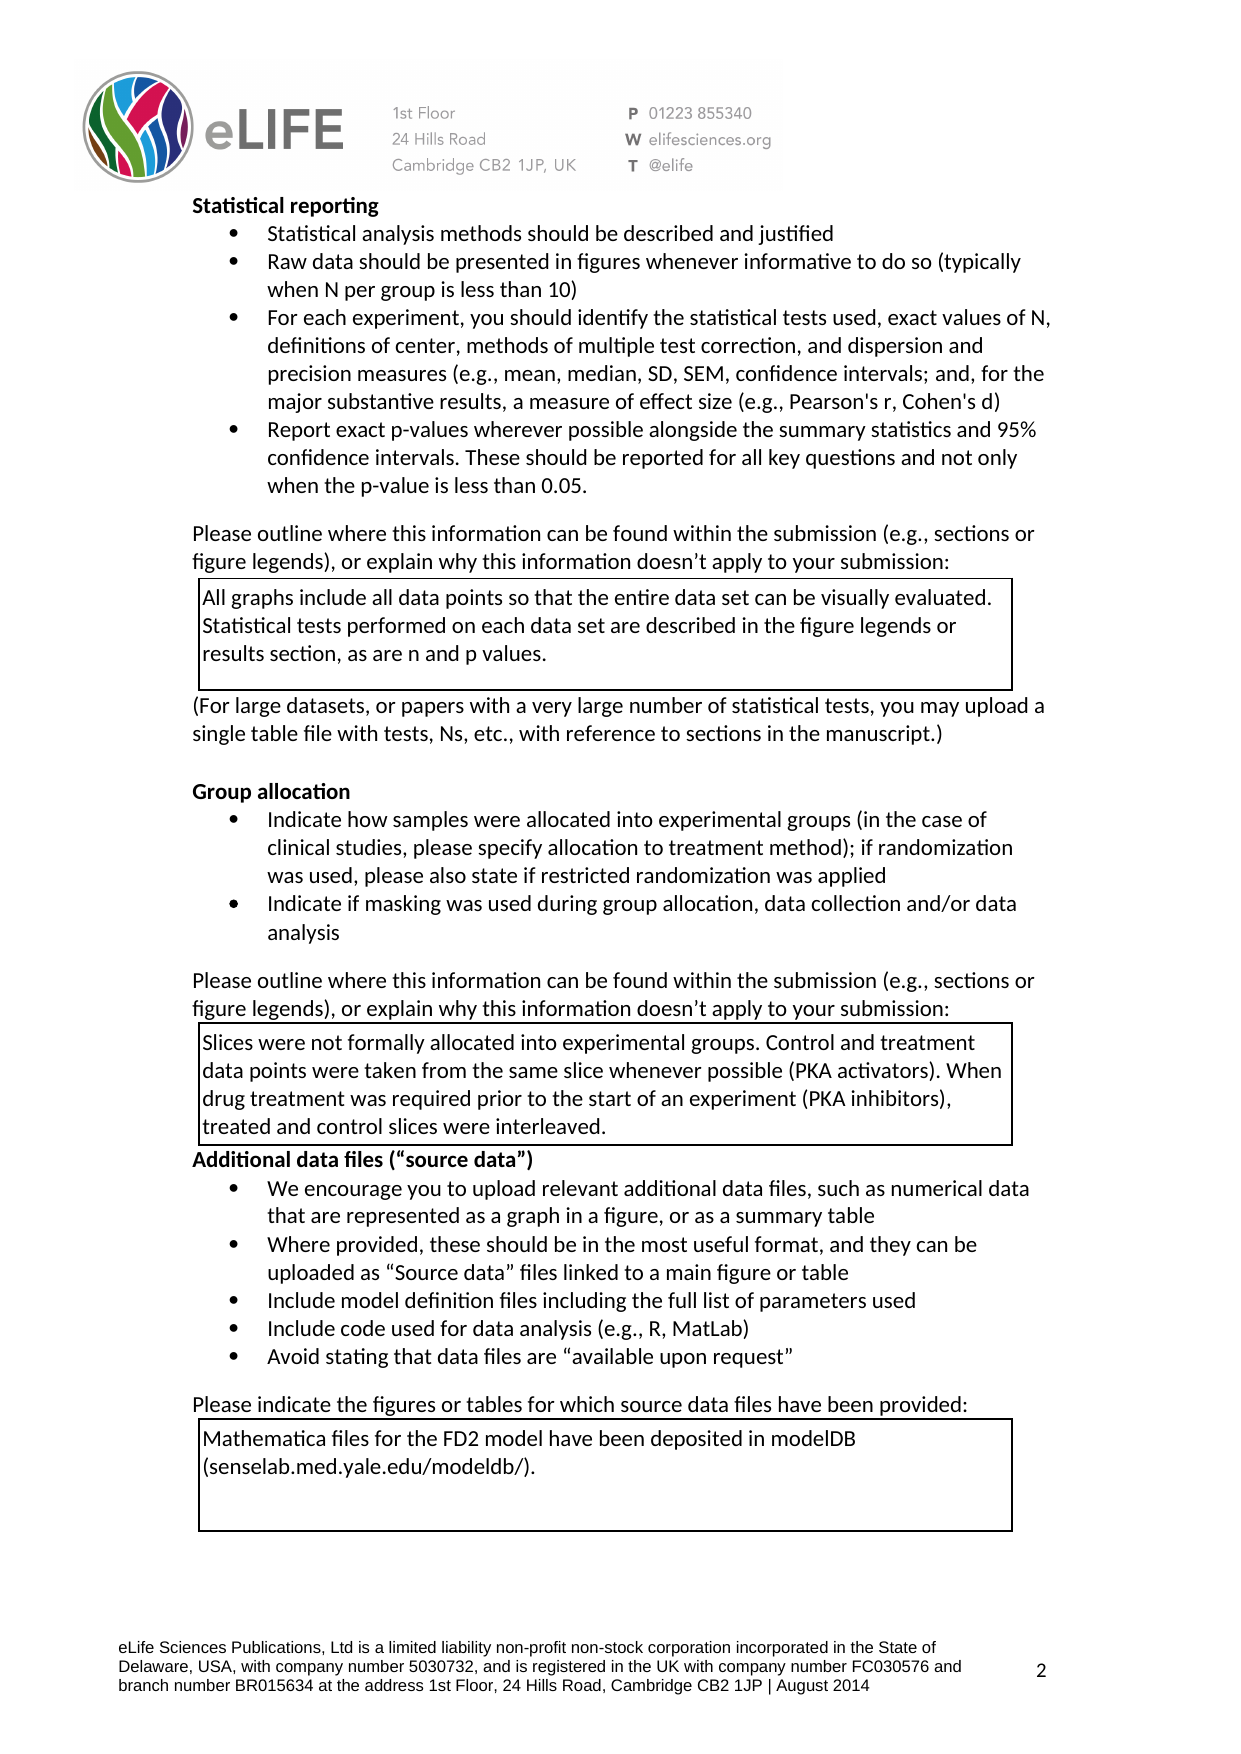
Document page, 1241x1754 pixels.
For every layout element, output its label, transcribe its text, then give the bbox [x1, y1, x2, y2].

text Please indicate the figures or tables for which source data files have been provided: [192, 1390, 1053, 1418]
list Raw data should be presented in figures whenever informative to do so (typically when N per group is less than 10) [229, 247, 1053, 303]
list Statistical analysis methods should be described and justified [229, 219, 1053, 247]
list Indicate if masking was used during group allocation, data collection and/or data analysis [229, 889, 1053, 946]
text Group allocation [192, 777, 1053, 806]
picture [73, 59, 784, 191]
list Where provided, these should be in the most useful format, and they can be uploaded as “Source data” files linked to a main figure or table [229, 1230, 1053, 1286]
list Include code used for data analysis (e.g., R, MatLab) [229, 1314, 1053, 1342]
list Report exact p-values wherever possible alongside the summary statistics and 95% confidence intervals. These should be reported for all key questions and not only when the p-value is less than 0.05. [229, 415, 1053, 499]
text Slices were not formally allocated into experimental groups. Control and treatment data points were taken from the same slice whenever possible (PKA activators). When drug treatment was required prior to the start of an experiment (PKA inhibitors), treated and control slices were interleaved. [200, 1026, 1011, 1142]
text Additional data files (“source data”) [192, 1052, 1053, 1174]
list Indicate how samples were allocated into experimental groups (in the case of clinical studies, please specify allocation to treatment method); if randomization was used, please also state if restricted randomization was applied [229, 806, 1053, 889]
list For each experiment, you should identify the statistical tests used, exact values of N, definitions of center, methods of multiple test correction, and dispersion and precision measures (e.g., mean, median, SD, SEM, confidence intervals; and, for the major substantive results, a measure of effect size (e.g., Pearson's r, Cohen's d) [229, 303, 1053, 415]
list We encourage you to upload relevant additional data files, such as numerical data that are represented as a graph in a figure, or as a summary table [229, 1174, 1053, 1230]
list Avoid stating that data files are “available upon request” [229, 1342, 1053, 1370]
text All graphs include all data points so that the entire data set can be visually evaluated. Statistical tests performed on each data set are described in the figure legends or results section, as are n and p values. [200, 581, 1011, 669]
text (For large datasets, or papers with a very large number of statistical tests, you may upload a single table file with tests, Ns, etc., with reference to sections in the manuscript.) [192, 603, 1053, 747]
list Include model definition files including the full list of parameters used [229, 1286, 1053, 1314]
text Mathematica files for the FD2 model have been deposited in modelDB (senselab.med.yale.edu/modeldb/). [200, 1422, 1011, 1482]
text Statistical reporting [192, 191, 1053, 219]
